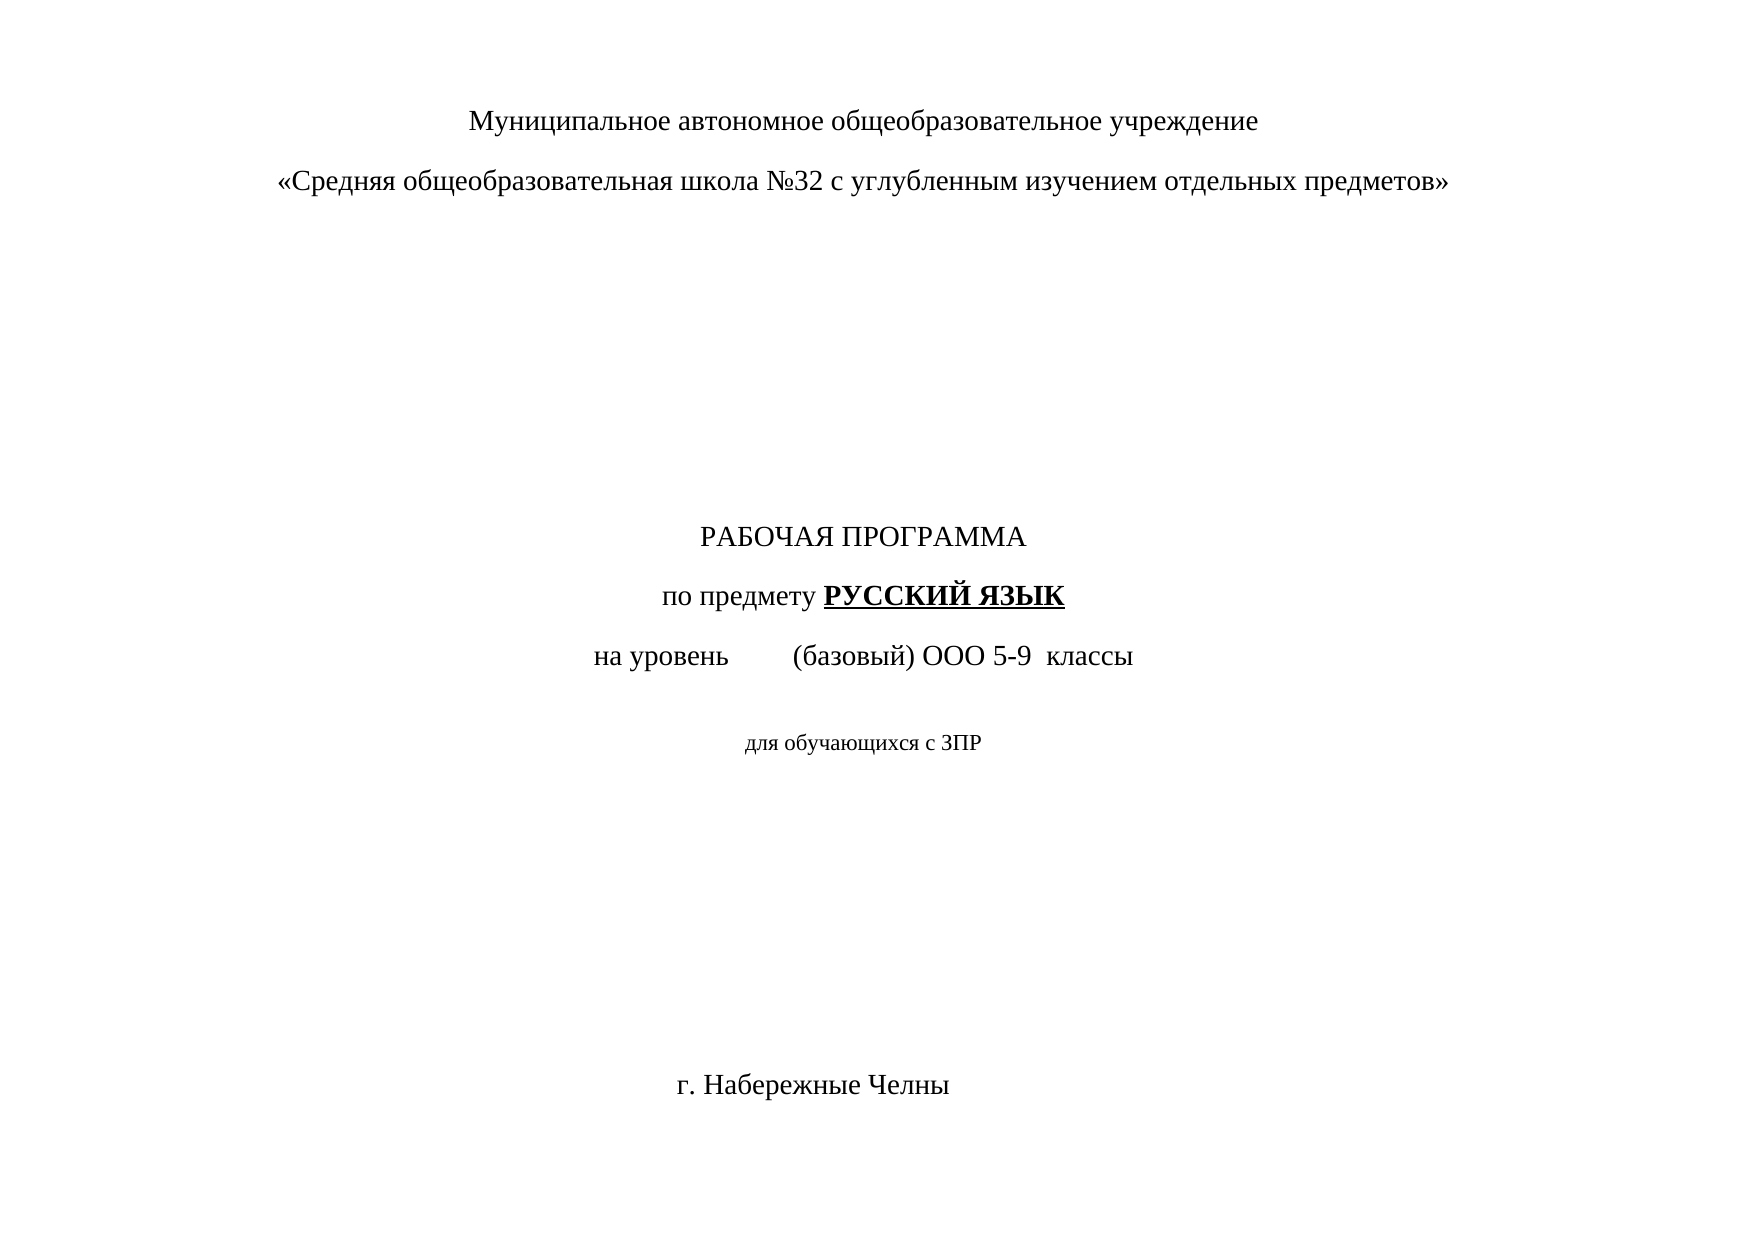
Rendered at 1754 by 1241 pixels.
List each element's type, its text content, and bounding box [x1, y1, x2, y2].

text по предмету РУССКИЙ ЯЗЫК [133, 578, 1594, 612]
text для обучающихся с ЗПР [162, 729, 1564, 755]
text г. Набережные Челны [133, 1067, 1564, 1101]
text на уровень (базовый) ООО 5-9 классы [162, 638, 1564, 671]
text Муниципальное автономное общеобразовательное учреждение [162, 103, 1564, 137]
text РАБОЧАЯ ПРОГРАММА [133, 519, 1594, 552]
text «Средняя общеобразовательная школа №32 с углубленным изучением отдельных предметов» [162, 163, 1564, 196]
